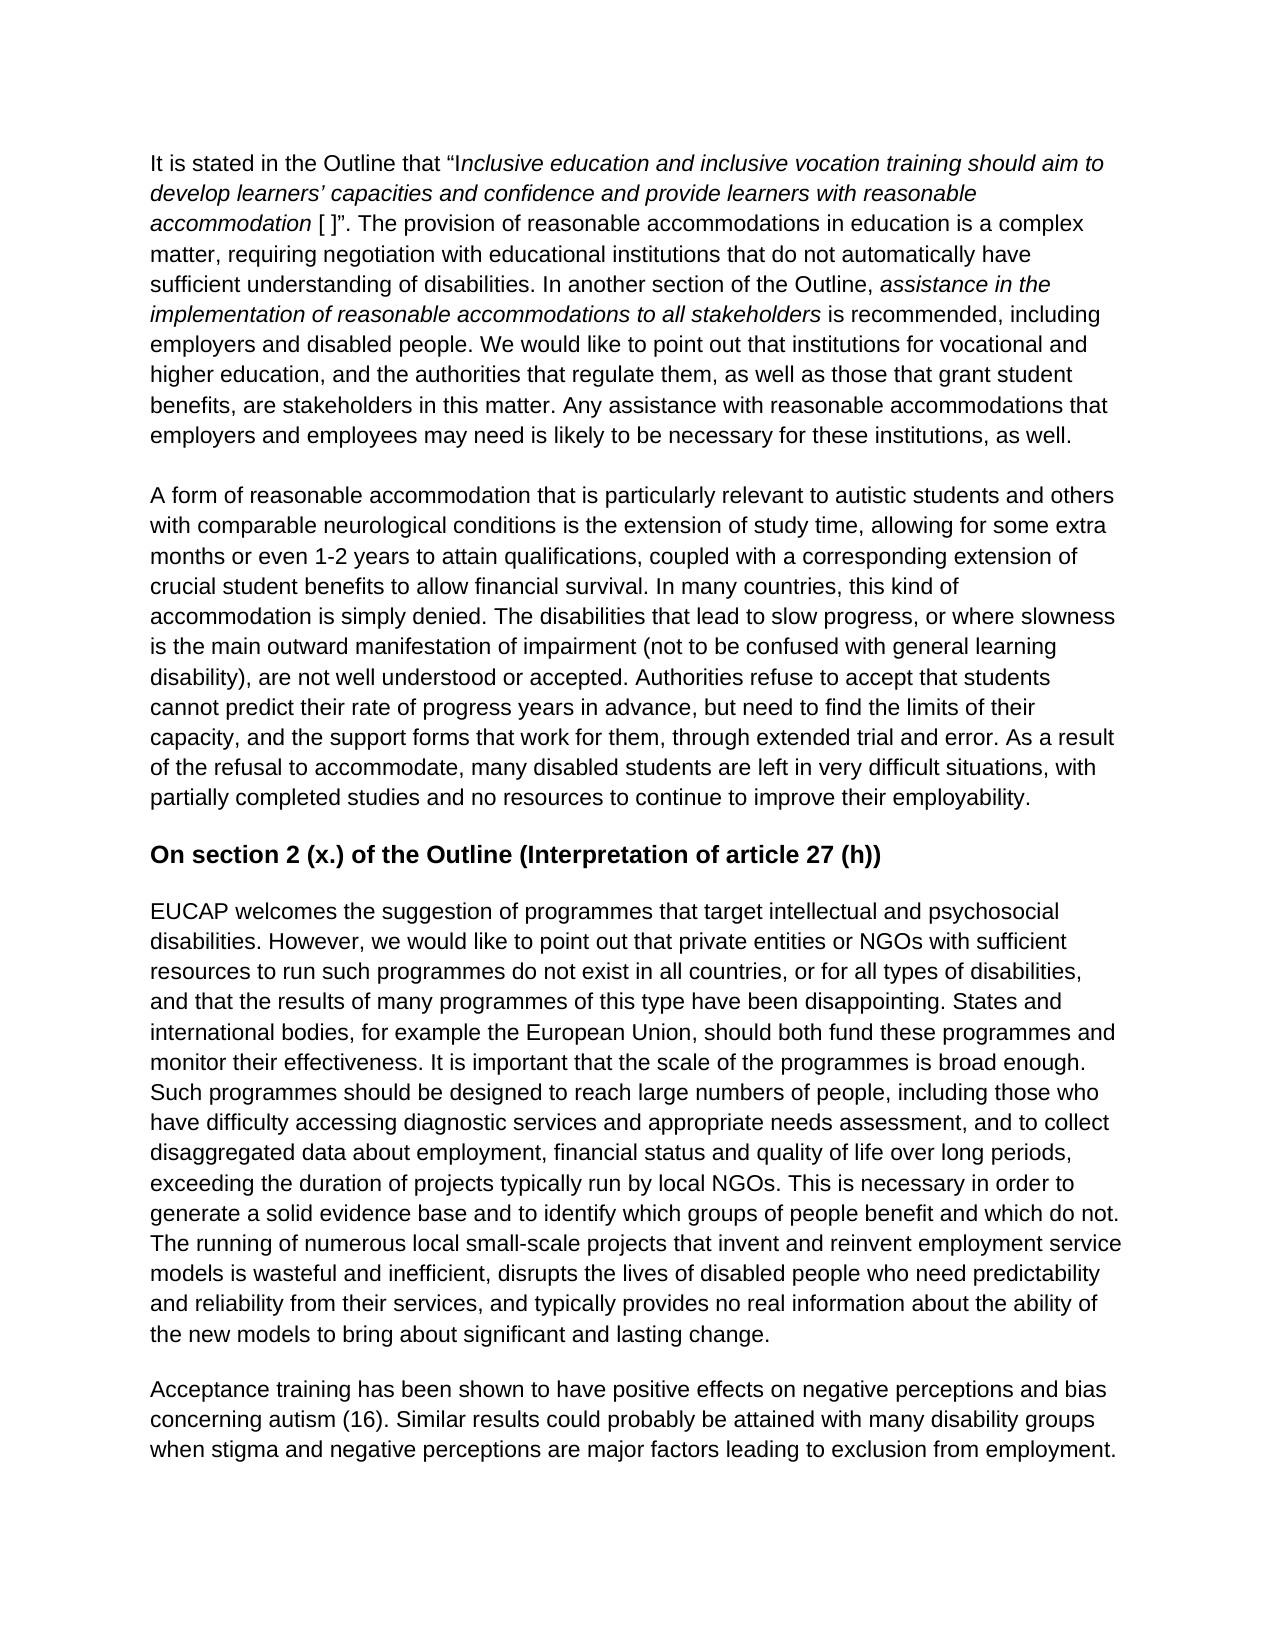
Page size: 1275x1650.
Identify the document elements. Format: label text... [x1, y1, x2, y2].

text A form of reasonable accommodation that is particularly relevant to autistic students and others with comparable neurological conditions is the extension of study time, allowing for some extra months or even 1-2 years to attain qualifications, coupled with a corresponding extension of crucial student benefits to allow financial survival. In many countries, this kind of accommodation is simply denied. The disabilities that lead to slow progress, or where slowness is the main outward manifestation of impairment (not to be confused with general learning disability), are not well understood or accepted. Authorities refuse to accept that students cannot predict their rate of progress years in advance, but need to find the limits of their capacity, and the support forms that work for them, through extended trial and error. As a result of the refusal to accommodate, many disabled students are left in very difficult situations, with partially completed studies and no resources to continue to improve their employability. [150, 482, 1125, 811]
text On section 2 (x.) of the Outline (Interpretation of article 27 (h)) [150, 839, 1125, 868]
text Acceptance training has been shown to have positive effects on negative perceptions and bias concerning autism (16). Similar results could probably be attained with many disability groups when stigma and negative perceptions are major factors leading to exclusion from employment. [150, 1376, 1125, 1462]
text EUCAP welcomes the suggestion of programmes that target intellectual and psychosocial disabilities. However, we would like to point out that private entities or NGOs with sufficient resources to run such programmes do not exist in all countries, or for all types of disabilities, and that the results of many programmes of this type have been disappointing. States and international bodies, for example the European Union, should both fund these programmes and monitor their effectiveness. It is important that the scale of the programmes is broad enough. Such programmes should be designed to reach large numbers of people, including those who have difficulty accessing diagnostic services and appropriate needs assessment, and to collect disaggregated data about employment, financial status and quality of life over long periods, exceeding the duration of projects typically run by local NGOs. This is necessary in order to generate a solid evidence base and to identify which groups of people benefit and which do not. The running of numerous local small-scale projects that invent and reinvent employment service models is wasteful and inefficient, disrupts the lives of disabled people who need predictability and reliability from their services, and typically provides no real information about the ability of the new models to bring about significant and lasting change. [150, 898, 1125, 1347]
text It is stated in the Outline that “Inclusive education and inclusive vocation training should aim to develop learners’ capacities and confidence and provide learners with reasonable accommodation [ ]”. The provision of reasonable accommodations in education is a complex matter, requiring negotiation with educational institutions that do not automatically have sufficient understanding of disabilities. In another section of the Outline, assistance in the implementation of reasonable accommodations to all stakeholders is recommended, including employers and disabled people. We would like to point out that institutions for vocational and higher education, and the authorities that regulate them, as well as those that grant student benefits, are stakeholders in this matter. Any assistance with reasonable accommodations that employers and employees may need is likely to be necessary for these institutions, as well. [150, 150, 1125, 448]
